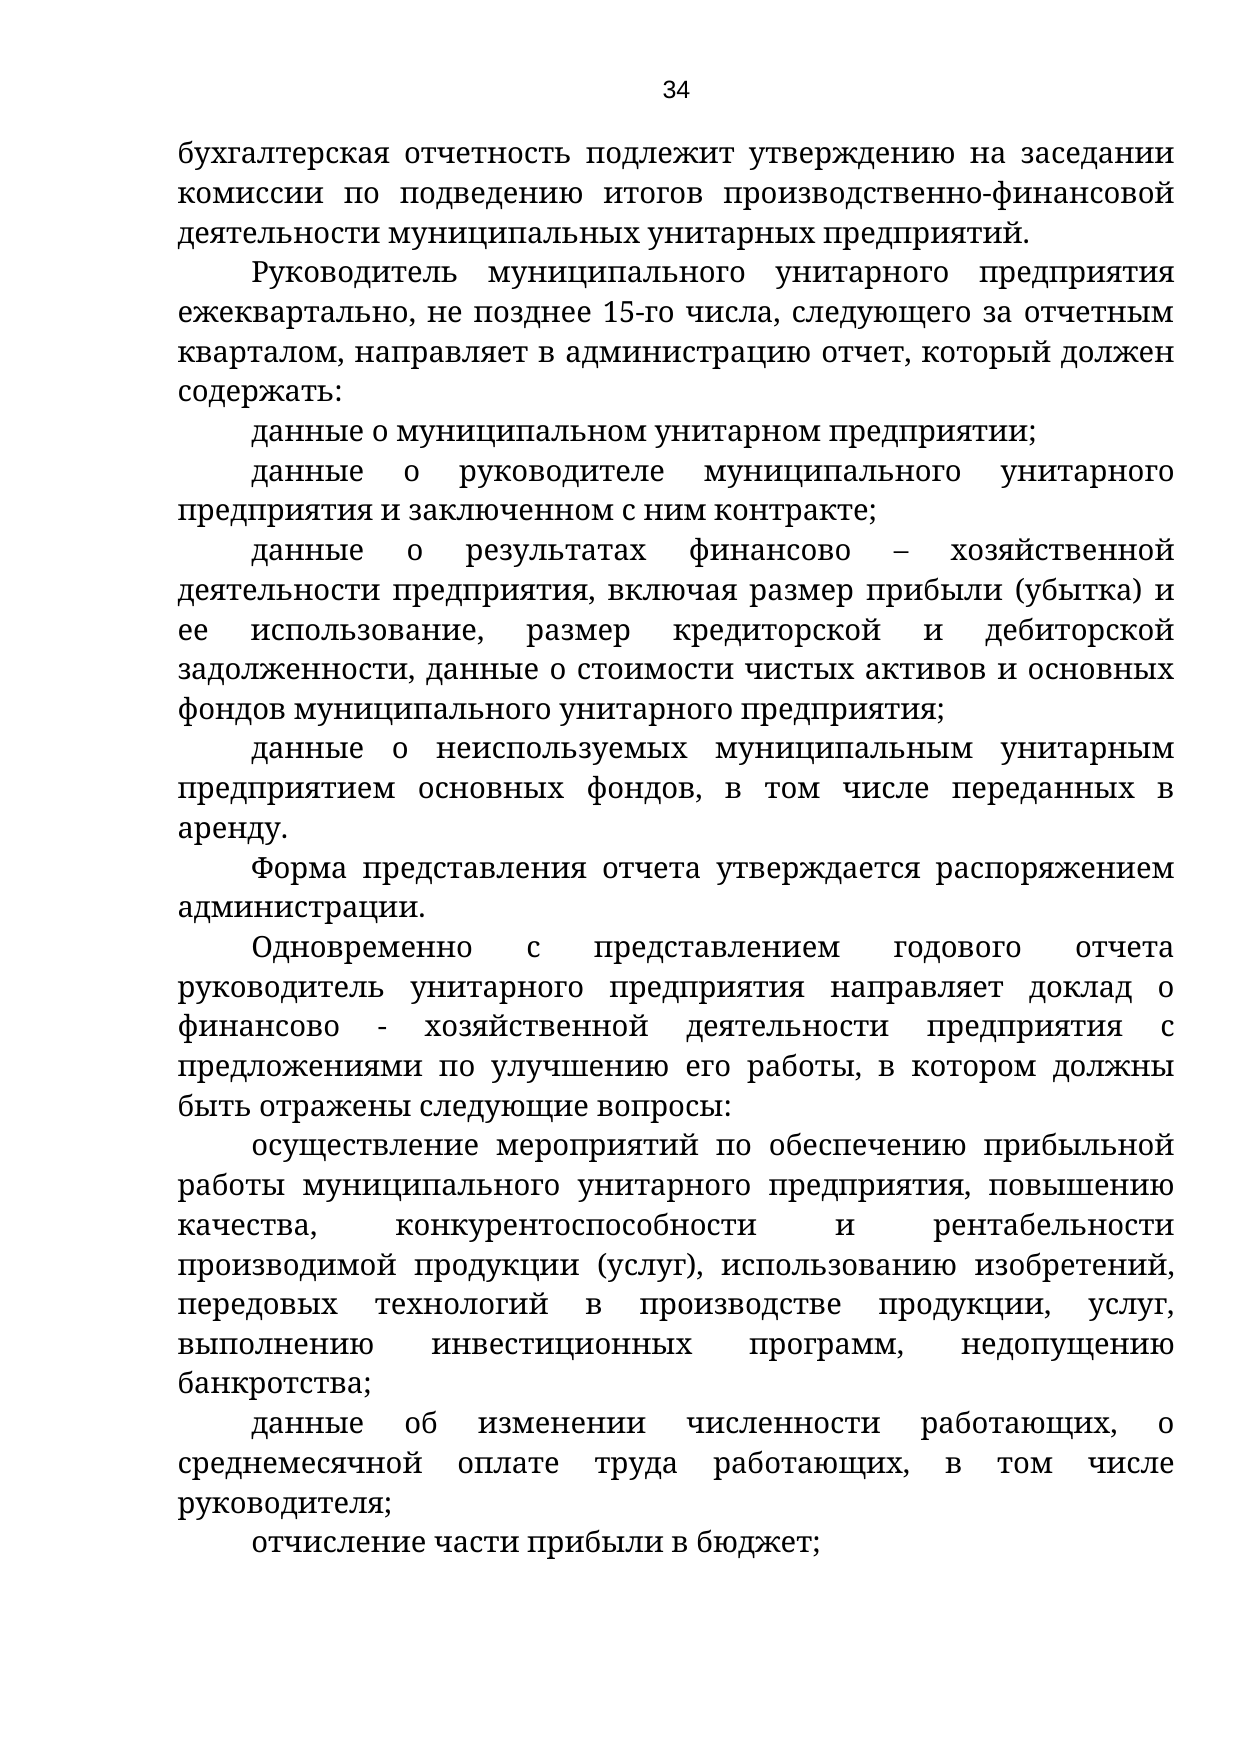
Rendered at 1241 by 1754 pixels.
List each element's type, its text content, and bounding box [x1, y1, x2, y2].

text данные об изменении численности работающих, о среднемесячной оплате труда работающих, в том числе руководителя; [177, 1402, 1175, 1522]
text отчисление части прибыли в бюджет; [177, 1522, 1175, 1561]
text данные о неиспользуемых муниципальным унитарным предприятием основных фондов, в том числе переданных в аренду. [177, 728, 1175, 847]
text Руководитель муниципального унитарного предприятия ежеквартально, не позднее 15-го числа, следующего за отчетным кварталом, направляет в администрацию отчет, который должен содержать: [177, 252, 1175, 410]
text данные о муниципальном унитарном предприятии; [177, 410, 1175, 450]
text данные о руководителе муниципального унитарного предприятия и заключенном с ним контракте; [177, 450, 1175, 529]
text осуществление мероприятий по обеспечению прибыльной работы муниципального унитарного предприятия, повышению качества, конкурентоспособности и рентабельности производимой продукции (услуг), использованию изобретений, передовых технологий в производстве продукции, услуг, выполнению инвестиционных программ, недопущению банкротства; [177, 1125, 1175, 1402]
text Форма представления отчета утверждается распоряжением администрации. [177, 847, 1175, 926]
text Одновременно с представлением годового отчета руководитель унитарного предприятия направляет доклад о финансово - хозяйственной деятельности предприятия с предложениями по улучшению его работы, в котором должны быть отражены следующие вопросы: [177, 926, 1175, 1125]
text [177, 132, 1175, 252]
text данные о результатах финансово – хозяйственной деятельности предприятия, включая размер прибыли (убытка) и ее использование, размер кредиторской и дебиторской задолженности, данные о стоимости чистых активов и основных фондов муниципального унитарного предприятия; [177, 529, 1175, 728]
